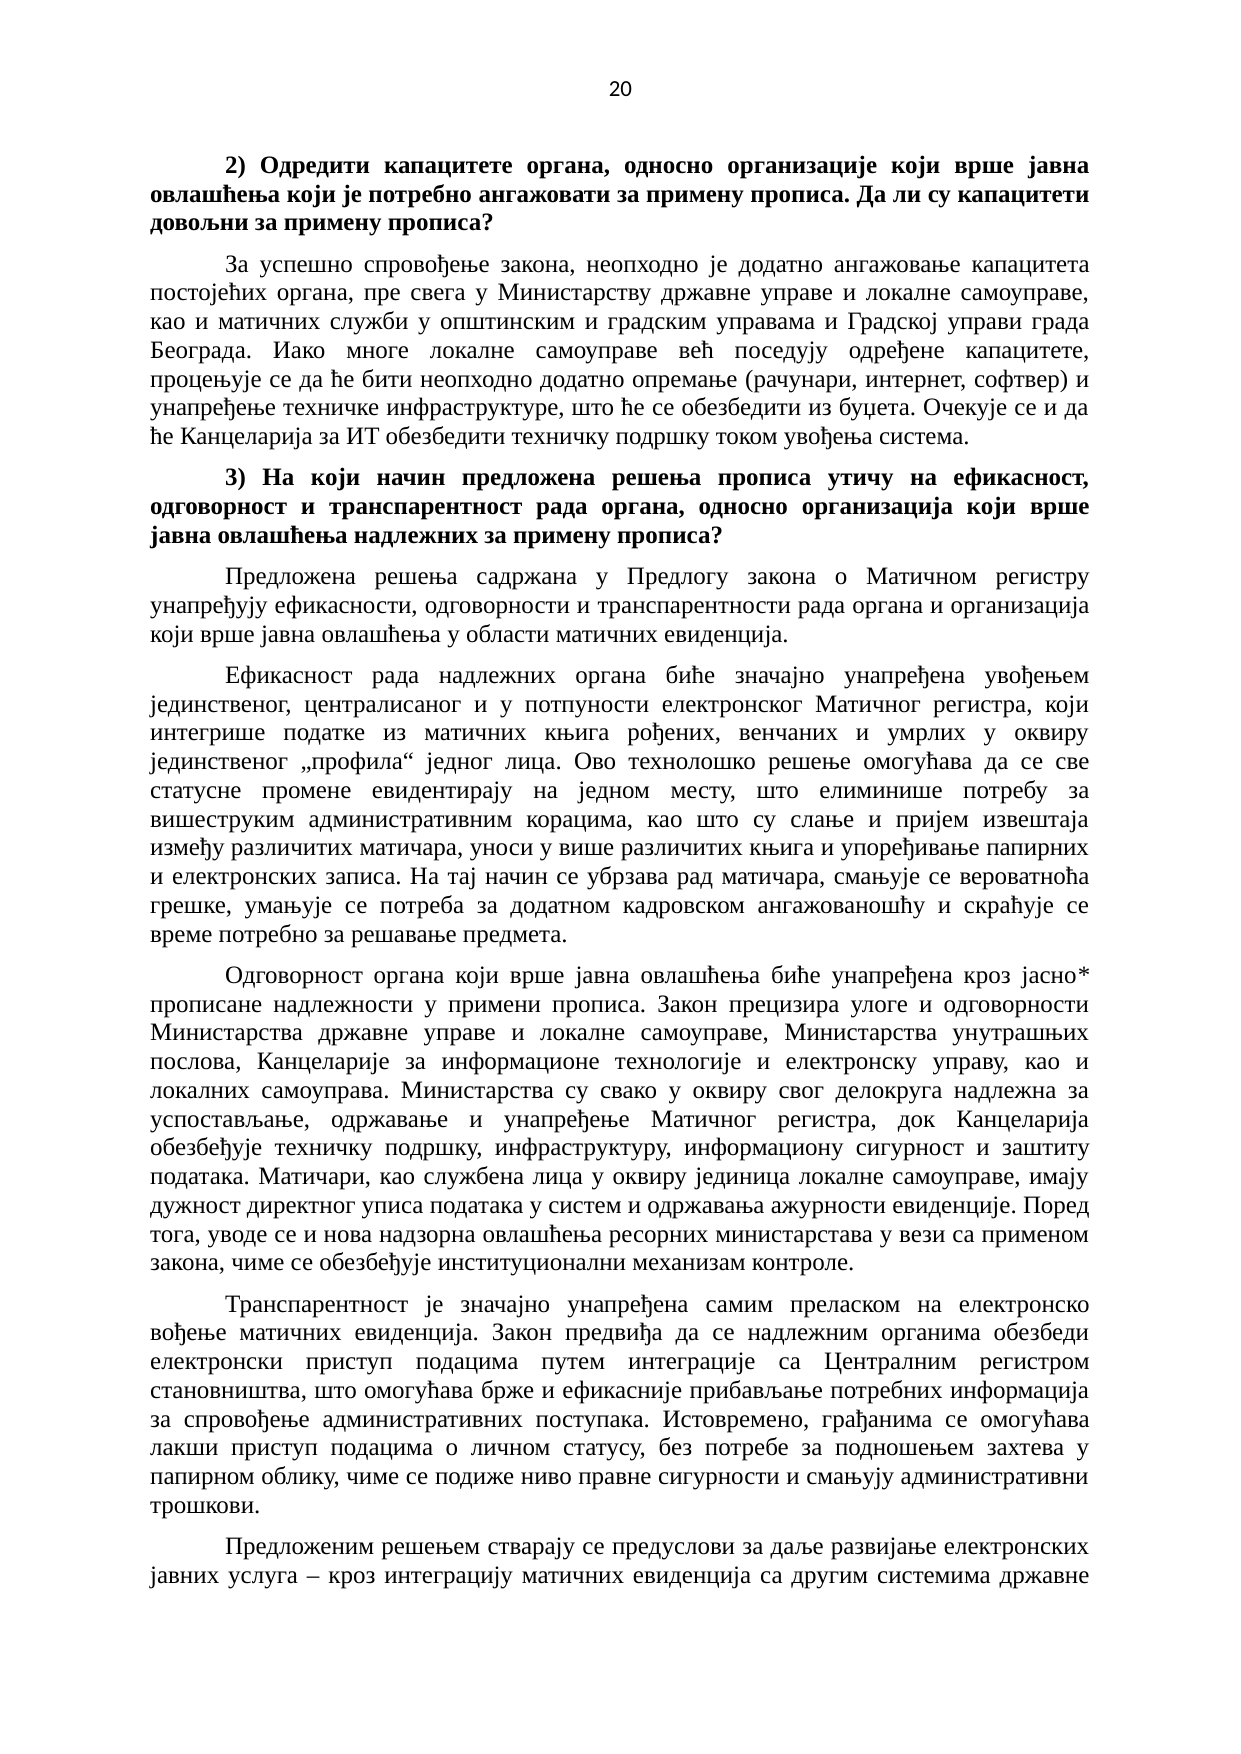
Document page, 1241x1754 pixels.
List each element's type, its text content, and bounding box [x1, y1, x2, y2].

text Транспарентност је значајно унапређена самим преласком на електронско вођење матичних евиденција. Закон предвиђа да се надлежним органима обезбеди електронски приступ подацима путем интеграције са Централним регистром становништва, што омогућава брже и ефикасније прибављање потребних информација за спровођење административних поступака. Истовремено, грађанима се омогућава лакши приступ подацима о личном статусу, без потребе за подношењем захтева у папирном облику, чиме се подиже ниво правне сигурности и смањују административни трошкови. [150, 1289, 1090, 1519]
text 2) Одредити капацитете органа, односно организације који врше јавна овлашћења који је потребно ангажовати за примену прописа. Да ли су капацитети довољни за примену прописа? [150, 150, 1090, 236]
text Предложена решења садржана у Предлогу закона о Матичном регистру унапређују ефикасности, одговорности и транспарентности рада органа и организација који врше јавна овлашћења у области матичних евиденција. [150, 561, 1090, 647]
text 3) На који начин предложена решења прописа утичу на ефикасност, одговорност и транспарентност рада органа, односно организација који врше јавна овлашћења надлежних за примену прописа? [150, 462, 1090, 549]
text За успешно спровођење закона, неопходно је додатно ангажовање капацитета постојећих органа, пре свега у Министарству државне управе и локалне самоуправе, као и матичних служби у општинским и градским управама и Градској управи града Београда. Иако многе локалне самоуправе већ поседују одређене капацитете, процењује се да ће бити неопходно додатно опремање (рачунари, интернет, софтвер) и унапређење техничке инфраструктуре, што ће се обезбедити из буџета. Очекује се и да ће Канцеларија за ИТ обезбедити техничку подршку током увођења система. [150, 249, 1090, 450]
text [150, 1531, 1090, 1589]
text Одговорност органа који врше јавна овлашћења биће унапређена кроз јасно* прописане надлежности у примени прописа. Закон прецизира улоге и одговорности Министарства државне управе и локалне самоуправе, Министарства унутрашњих послова, Канцеларије за информационе технологије и електронску управу, као и локалних самоуправа. Министарства су свако у оквиру свог делокруга надлежна за успостављање, одржавање и унапређење Матичног регистра, док Канцеларија обезбеђује техничку подршку, инфраструктуру, информациону сигурност и заштиту података. Матичари, као службена лица у оквиру јединица локалне самоуправе, имају дужност директног уписа података у систем и одржавања ажурности евиденције. Поред тога, уводе се и нова надзорна овлашћења ресорних министарстава у вези са применом закона, чиме се обезбеђује институционални механизам контроле. [150, 960, 1090, 1276]
text Ефикасност рада надлежних органа биће значајно унапређена увођењем јединственог, централисаног и у потпуности електронског Матичног регистра, који интегрише податке из матичних књига рођених, венчаних и умрлих у оквиру јединственог „профила“ једног лица. Ово технолошко решење омогућава да се све статусне промене евидентирају на једном месту, што елиминише потребу за вишеструким административним корацима, као што су слање и пријем извештаја између различитих матичара, уноси у више различитих књига и упоређивање папирних и електронских записа. На тај начин се убрзава рад матичара, смањује се вероватноћа грешке, умањује се потреба за додатном кадровском ангажованошћу и скраћује се време потребно за решавање предмета. [150, 660, 1090, 947]
